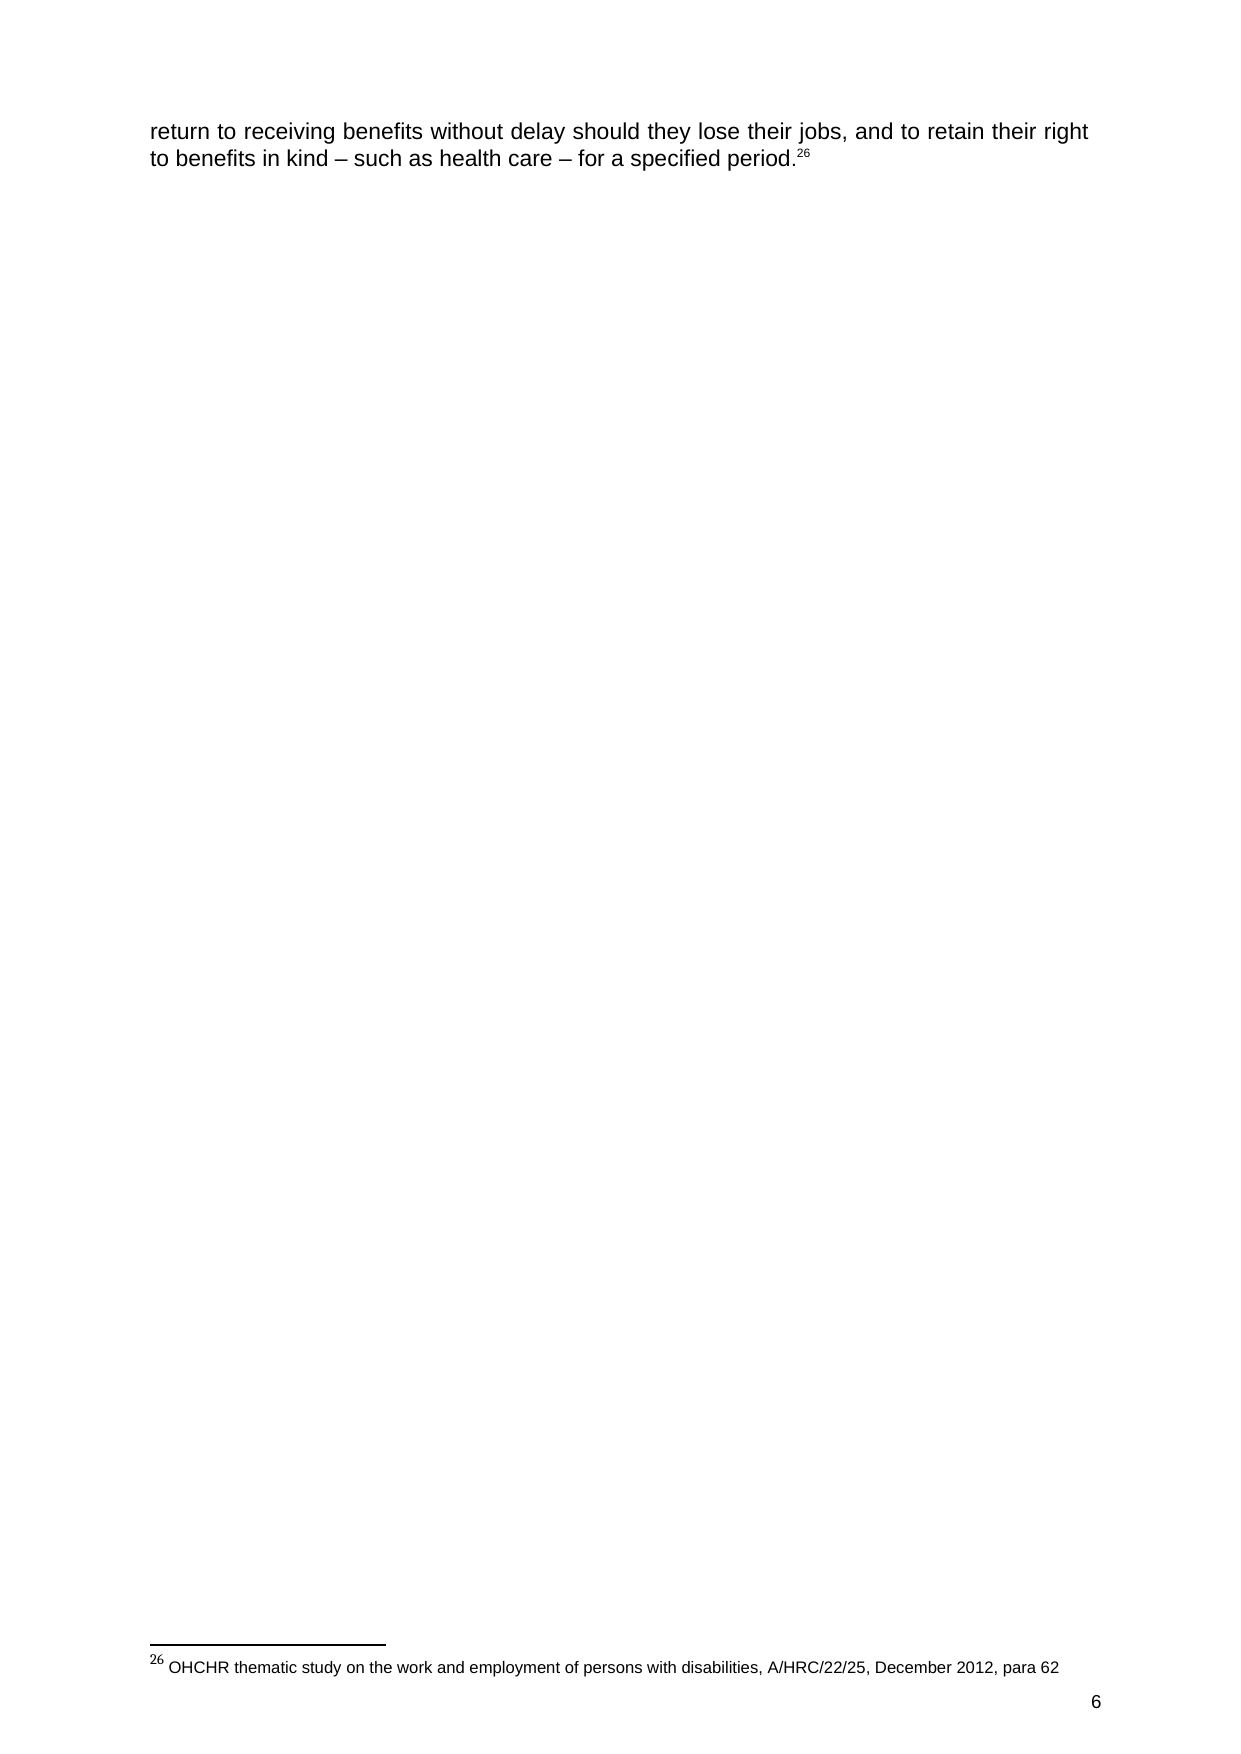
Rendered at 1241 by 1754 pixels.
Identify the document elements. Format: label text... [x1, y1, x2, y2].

text The Committee is encouraged to continue to engage States on establishing social protection systems which are inclusive of persons with disabilities and which ensure and facilitate their transition into employment without prejudice. For example, in some countries, by obliging employers to provide occupational health services, reintegration and employment support and work incentives, has encouraged persons with disabilities to enter employment. Similarly, bridging arrangements and transitional arrangements allow persons with disabilities who take up work to retain benefits until a certain wage threshold is reached, to return to receiving benefits without delay should they lose their jobs, and to retain their right to benefits in kind – such as health care – for a specified period. [150, 118, 1090, 171]
